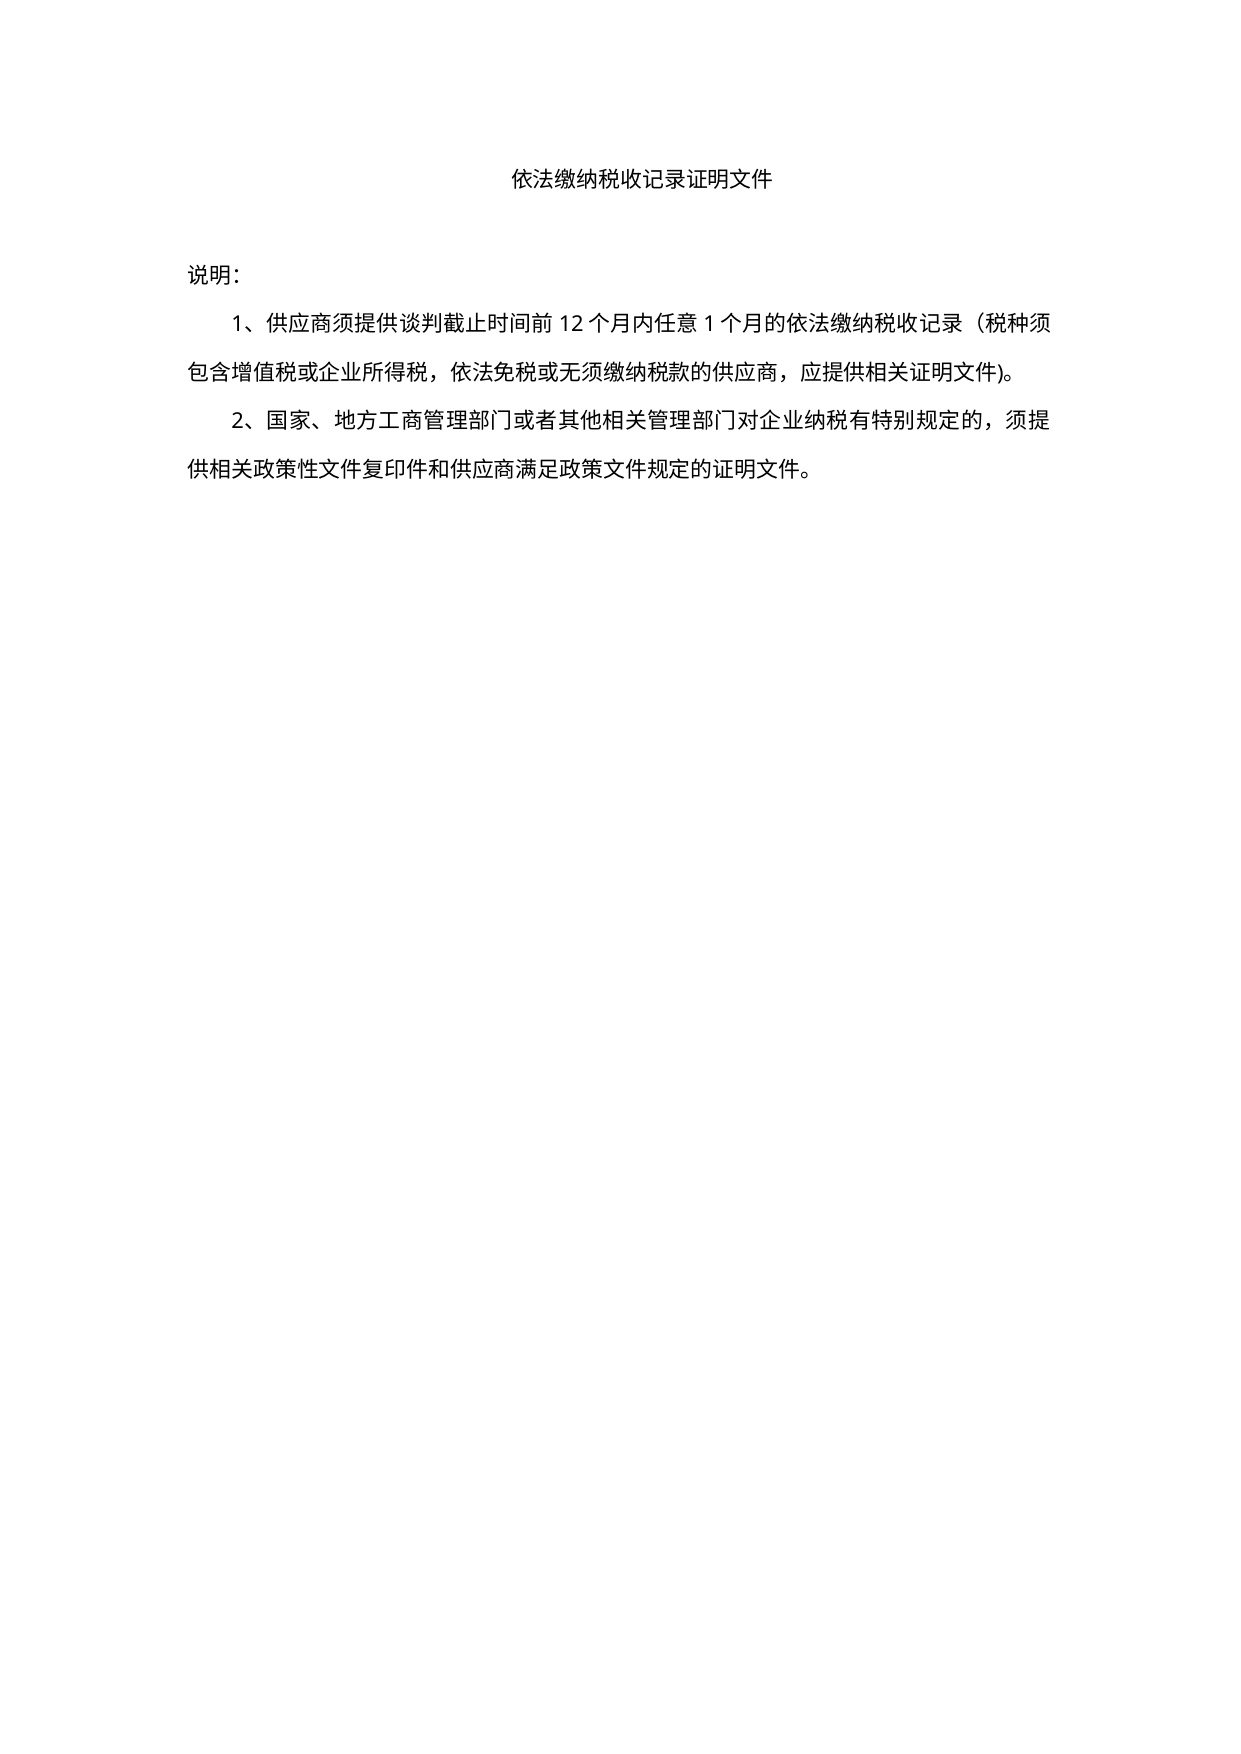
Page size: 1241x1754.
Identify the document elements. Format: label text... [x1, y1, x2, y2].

text 依法缴纳税收记录证明文件 [187, 162, 1053, 194]
text 2、国家、地方工商管理部门或者其他相关管理部门对企业纳税有特别规定的，须提供相关政策性文件复印件和供应商满足政策文件规定的证明文件。 [187, 403, 1053, 484]
text 1、供应商须提供谈判截止时间前12个月内任意1个月的依法缴纳税收记录（税种须包含增值税或企业所得税，依法免税或无须缴纳税款的供应商，应提供相关证明文件)。 [187, 306, 1053, 387]
text 说明： [187, 258, 1053, 290]
